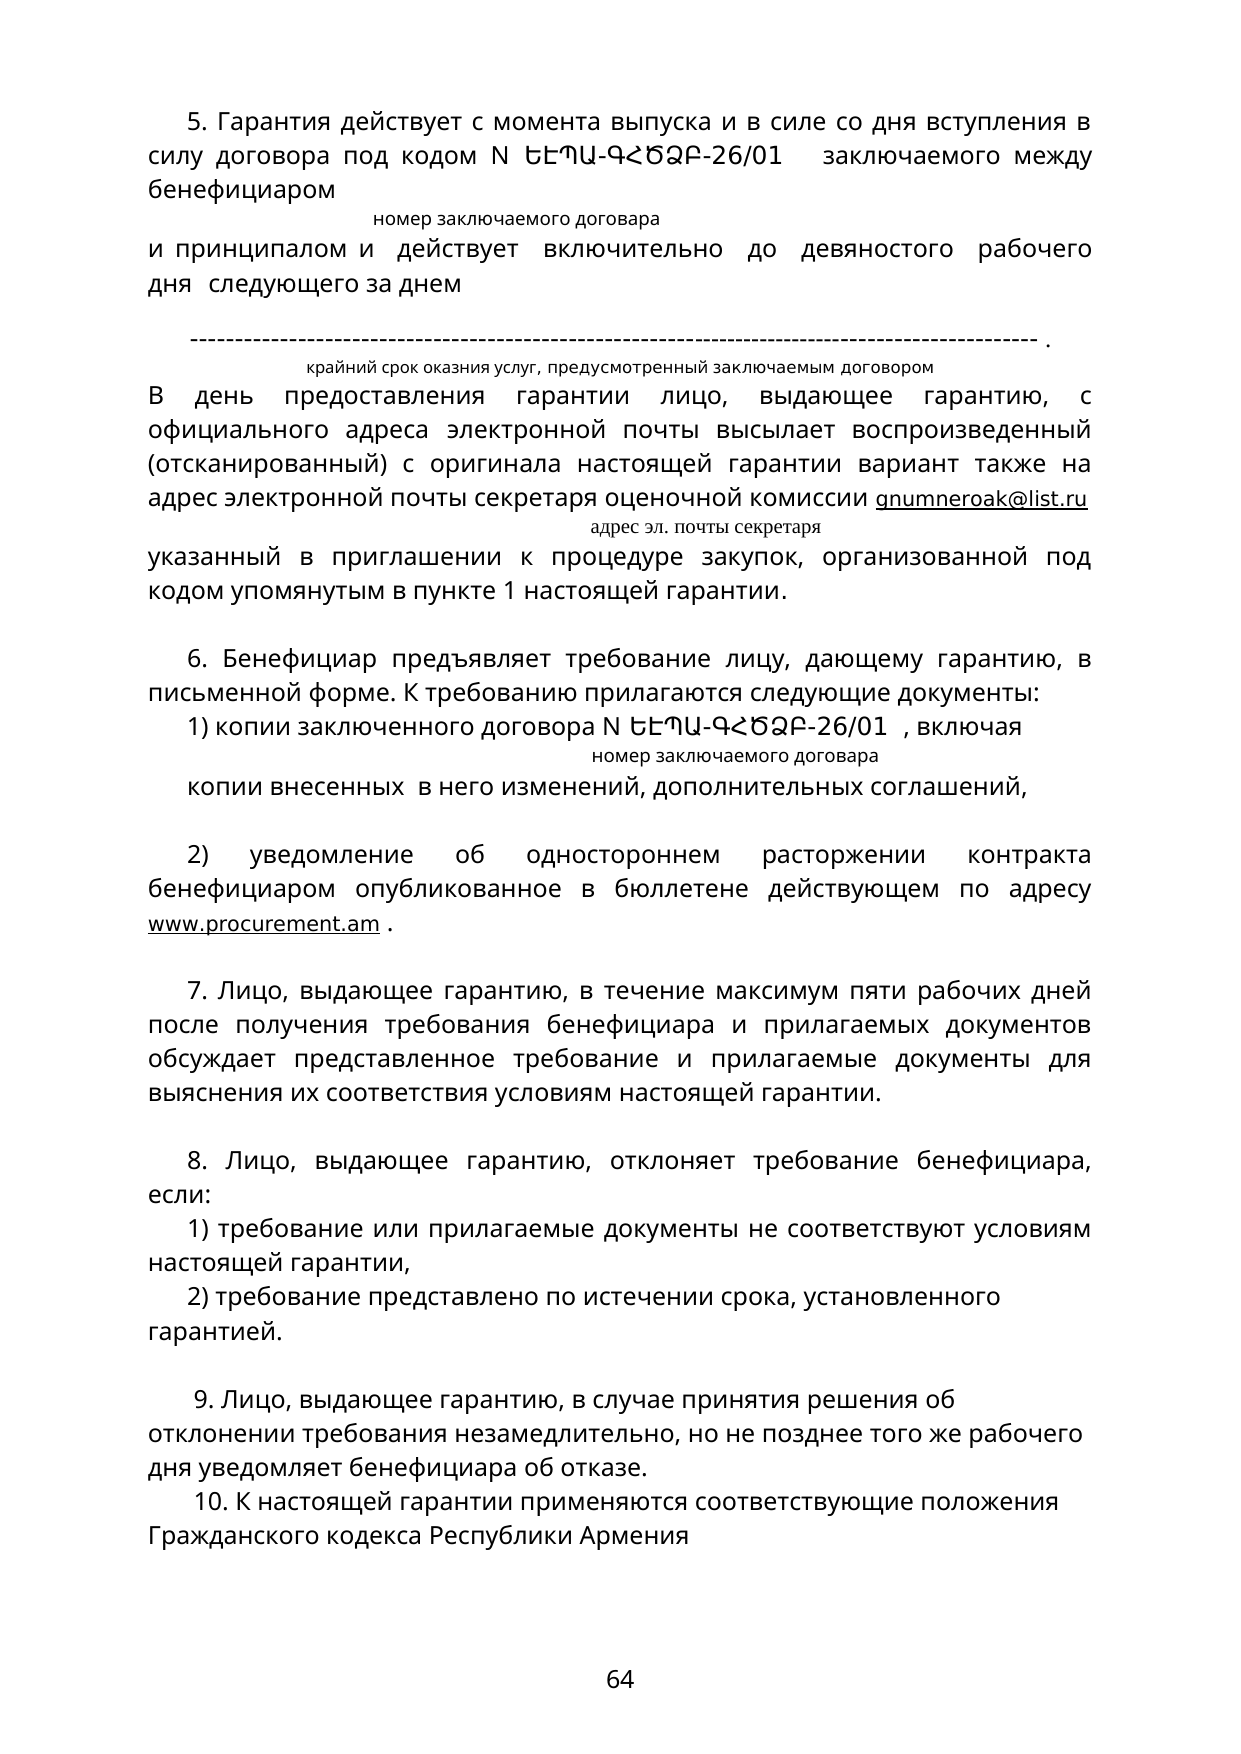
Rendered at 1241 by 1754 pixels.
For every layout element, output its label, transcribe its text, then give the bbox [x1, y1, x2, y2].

text адрес эл. почты секретаря [148, 514, 1092, 538]
text номер заключаемого договара [148, 743, 1092, 768]
text 8. Лицо, выдающее гарантию, отклоняет требование бенефициара, если: [148, 1143, 1092, 1211]
text номер заключаемого договара [148, 206, 1092, 231]
text 5. Гарантия действует с момента выпуска и в силе со дня вступления в силу договора под кодом N ԵԷՊԱ-ԳՀԾՁԲ-26/01 заключаемого между бенефициаром [148, 103, 1092, 206]
text 2) уведомление об одностороннем расторжении контракта бенефициаром опубликованное в бюллетене действующем по адресу www.procurement.am . [148, 836, 1092, 938]
text 10. К настоящей гарантии применяются соответствующие положения Гражданского кодекса Республики Армения [148, 1483, 1092, 1552]
text 2) требование представлено по истечении срока, установленного гарантией. [148, 1279, 1092, 1347]
text 1) копии заключенного договора N ԵԷՊԱ-ԳՀԾՁԲ-26/01 , включая [148, 708, 1092, 743]
text копии внесенных в него изменений, дополнительных соглашений, [148, 768, 1092, 802]
text и принципалом и действует включительно до девяностого рабочего дня следующего за днем [148, 231, 1092, 299]
text 1) требование или прилагаемые документы не соответствуют условиям настоящей гарантии, [148, 1211, 1092, 1279]
text 6. Бенефициар предъявляет требование лицу, дающему гарантию, в письменной форме. К требованию прилагаются следующие документы: [148, 640, 1092, 708]
text В день предоставления гарантии лицо, выдающее гарантию, с официального адреса электронной почты высылает воспроизведенный (отсканированный) с оригинала настоящей гарантии вариант также на адрес электронной почты секретаря оценочной комиссии gnumneroak@list.ru [148, 378, 1092, 514]
text 9. Лицо, выдающее гарантию, в случае принятия решения об отклонении требования незамедлительно, но не позднее того же рабочего дня уведомляет бенефициара об отказе. [148, 1381, 1092, 1483]
text 7. Лицо, выдающее гарантию, в течение максимум пяти рабочих дней после получения требования бенефициара и прилагаемых документов обсуждает представленное требование и прилагаемые документы для выяснения их соответствия условиям настоящей гарантии. [148, 972, 1092, 1109]
text указанный в приглашении к процедуре закупок, организованной под кодом упомянутым в пункте 1 настоящей гарантии. [148, 538, 1092, 606]
text ------------------------------------------------------------------------------------------------ . крайний срок оказния услуг, предусмотренный заключаемым договором [148, 321, 1092, 378]
